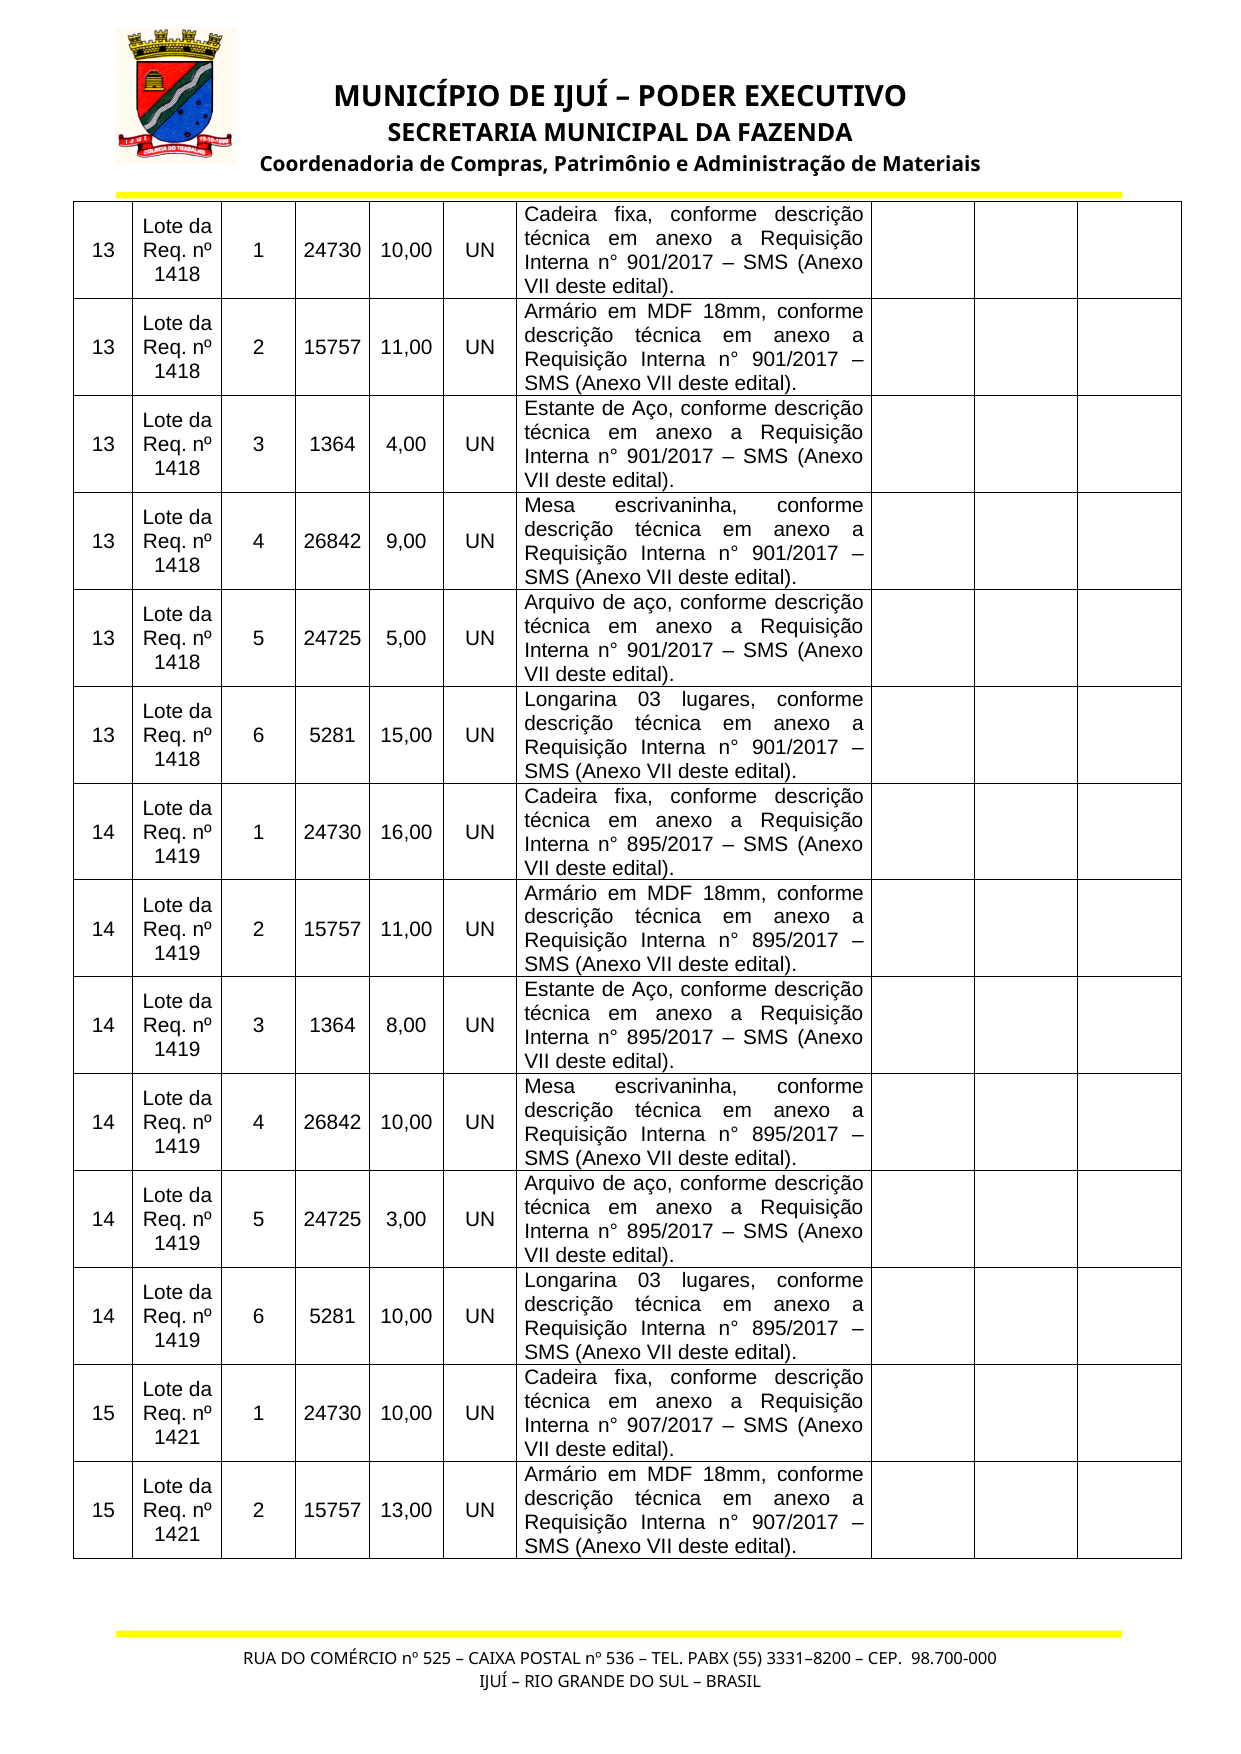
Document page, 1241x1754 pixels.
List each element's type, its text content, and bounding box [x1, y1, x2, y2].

table_cell Lote da Req. nº 1419 [133, 880, 221, 976]
table_cell [975, 590, 1077, 686]
table_cell 24725 [296, 590, 369, 686]
table_cell Mesa escrivaninha, conforme descrição técnica em anexo a Requisição Interna n° 901/2017 – SMS (Anexo VII deste edital). [517, 493, 871, 589]
table_cell [872, 1365, 974, 1461]
table_cell 2 [222, 1462, 295, 1557]
table_cell Lote da Req. nº 1419 [133, 1268, 221, 1364]
table_cell UN [444, 493, 516, 589]
table_cell 24730 [296, 1365, 369, 1461]
table_cell [872, 396, 974, 492]
table_cell UN [444, 1074, 516, 1170]
table_cell [1078, 977, 1181, 1073]
table_cell [1078, 299, 1181, 395]
table_cell Lote da Req. nº 1418 [133, 202, 221, 298]
table_cell [1078, 493, 1181, 589]
table_cell 15757 [296, 299, 369, 395]
table_cell 24730 [296, 784, 369, 879]
table_cell [975, 977, 1077, 1073]
table_cell 5281 [296, 1268, 369, 1364]
table_cell 11,00 [370, 880, 443, 976]
table_cell [975, 1074, 1077, 1170]
table_cell Armário em MDF 18mm, conforme descrição técnica em anexo a Requisição Interna n° 907/2017 – SMS (Anexo VII deste edital). [517, 1462, 871, 1557]
table_cell 1364 [296, 977, 369, 1073]
table_cell Cadeira fixa, conforme descrição técnica em anexo a Requisição Interna n° 895/2017 – SMS (Anexo VII deste edital). [517, 784, 871, 879]
table_cell 4,00 [370, 396, 443, 492]
table_cell 10,00 [370, 202, 443, 298]
table_cell [872, 202, 974, 298]
table_cell 1 [222, 1365, 295, 1461]
table_cell Lote da Req. nº 1418 [133, 687, 221, 782]
table_cell 14 [74, 1171, 132, 1267]
table_cell Longarina 03 lugares, conforme descrição técnica em anexo a Requisição Interna n° 901/2017 – SMS (Anexo VII deste edital). [517, 687, 871, 782]
table_cell [1078, 784, 1181, 879]
table_cell 9,00 [370, 493, 443, 589]
table_cell 10,00 [370, 1268, 443, 1364]
table_cell [872, 590, 974, 686]
table_cell UN [444, 880, 516, 976]
table_cell 6 [222, 1268, 295, 1364]
table_cell [975, 1462, 1077, 1557]
table_cell [975, 1171, 1077, 1267]
table_cell Estante de Aço, conforme descrição técnica em anexo a Requisição Interna n° 895/2017 – SMS (Anexo VII deste edital). [517, 977, 871, 1073]
table_cell Lote da Req. nº 1419 [133, 1171, 221, 1267]
table_cell 6 [222, 687, 295, 782]
table_cell 11,00 [370, 299, 443, 395]
table_cell 13 [74, 202, 132, 298]
table_cell 14 [74, 880, 132, 976]
table_cell 3 [222, 977, 295, 1073]
table_cell 26842 [296, 1074, 369, 1170]
table_cell 2 [222, 880, 295, 976]
table_cell Lote da Req. nº 1419 [133, 1074, 221, 1170]
table_cell 24730 [296, 202, 369, 298]
table_cell UN [444, 784, 516, 879]
picture [116, 28, 237, 164]
table_cell 13 [74, 590, 132, 686]
table_cell Lote da Req. nº 1419 [133, 784, 221, 879]
table_cell 5 [222, 590, 295, 686]
table_cell UN [444, 299, 516, 395]
table_cell 14 [74, 784, 132, 879]
table_cell UN [444, 202, 516, 298]
table_cell Longarina 03 lugares, conforme descrição técnica em anexo a Requisição Interna n° 895/2017 – SMS (Anexo VII deste edital). [517, 1268, 871, 1364]
table_cell [1078, 396, 1181, 492]
table_cell Lote da Req. nº 1418 [133, 299, 221, 395]
table_cell Lote da Req. nº 1419 [133, 977, 221, 1073]
table_cell 15757 [296, 1462, 369, 1557]
table_cell 13 [74, 493, 132, 589]
table_cell 14 [74, 1074, 132, 1170]
table_cell [872, 977, 974, 1073]
table_cell 5 [222, 1171, 295, 1267]
table_cell 15 [74, 1365, 132, 1461]
table_cell Lote da Req. nº 1421 [133, 1365, 221, 1461]
table_cell 10,00 [370, 1365, 443, 1461]
table_cell [1078, 1074, 1181, 1170]
table_cell 5,00 [370, 590, 443, 686]
table_cell UN [444, 590, 516, 686]
table_cell [975, 687, 1077, 782]
table_cell 1 [222, 784, 295, 879]
table_cell Lote da Req. nº 1418 [133, 396, 221, 492]
table_cell 8,00 [370, 977, 443, 1073]
table_cell Armário em MDF 18mm, conforme descrição técnica em anexo a Requisição Interna n° 901/2017 – SMS (Anexo VII deste edital). [517, 299, 871, 395]
table_cell 15 [74, 1462, 132, 1557]
table_cell Mesa escrivaninha, conforme descrição técnica em anexo a Requisição Interna n° 895/2017 – SMS (Anexo VII deste edital). [517, 1074, 871, 1170]
table_cell [1078, 202, 1181, 298]
table_cell [1078, 1268, 1181, 1364]
table_cell 1364 [296, 396, 369, 492]
table_cell 15757 [296, 880, 369, 976]
table_cell 4 [222, 493, 295, 589]
table_cell 15,00 [370, 687, 443, 782]
table_cell [872, 1462, 974, 1557]
table_cell UN [444, 1462, 516, 1557]
table_cell 2 [222, 299, 295, 395]
table_cell [872, 493, 974, 589]
table_cell 13,00 [370, 1462, 443, 1557]
table_cell [872, 784, 974, 879]
table_cell Arquivo de aço, conforme descrição técnica em anexo a Requisição Interna n° 901/2017 – SMS (Anexo VII deste edital). [517, 590, 871, 686]
table_cell [975, 299, 1077, 395]
table_cell UN [444, 396, 516, 492]
table_cell [872, 687, 974, 782]
table_cell Cadeira fixa, conforme descrição técnica em anexo a Requisição Interna n° 901/2017 – SMS (Anexo VII deste edital). [517, 202, 871, 298]
table_cell 13 [74, 396, 132, 492]
table_cell 13 [74, 687, 132, 782]
table_cell 10,00 [370, 1074, 443, 1170]
table_cell 24725 [296, 1171, 369, 1267]
table_cell Arquivo de aço, conforme descrição técnica em anexo a Requisição Interna n° 895/2017 – SMS (Anexo VII deste edital). [517, 1171, 871, 1267]
table_cell [975, 396, 1077, 492]
table_cell UN [444, 977, 516, 1073]
table_cell Lote da Req. nº 1418 [133, 493, 221, 589]
table_cell 26842 [296, 493, 369, 589]
table_cell [1078, 880, 1181, 976]
table_cell [1078, 1171, 1181, 1267]
table_cell Cadeira fixa, conforme descrição técnica em anexo a Requisição Interna n° 907/2017 – SMS (Anexo VII deste edital). [517, 1365, 871, 1461]
table_cell [975, 202, 1077, 298]
table_cell 3,00 [370, 1171, 443, 1267]
table_cell [872, 1268, 974, 1364]
table_cell Armário em MDF 18mm, conforme descrição técnica em anexo a Requisição Interna n° 895/2017 – SMS (Anexo VII deste edital). [517, 880, 871, 976]
table_cell 16,00 [370, 784, 443, 879]
table_cell 14 [74, 977, 132, 1073]
table_cell 13 [74, 299, 132, 395]
table_cell [975, 784, 1077, 879]
table_cell Estante de Aço, conforme descrição técnica em anexo a Requisição Interna n° 901/2017 – SMS (Anexo VII deste edital). [517, 396, 871, 492]
table_cell 5281 [296, 687, 369, 782]
table_cell Lote da Req. nº 1418 [133, 590, 221, 686]
table_cell UN [444, 1365, 516, 1461]
table_cell [975, 493, 1077, 589]
table_cell [975, 1268, 1077, 1364]
table_cell [1078, 687, 1181, 782]
table_cell UN [444, 1171, 516, 1267]
table_cell [1078, 1462, 1181, 1557]
table_cell [1078, 1365, 1181, 1461]
table_cell [975, 1365, 1077, 1461]
table_cell 4 [222, 1074, 295, 1170]
table_cell [872, 299, 974, 395]
table_cell Lote da Req. nº 1421 [133, 1462, 221, 1557]
table_cell 14 [74, 1268, 132, 1364]
table_cell UN [444, 1268, 516, 1364]
table_cell [1078, 590, 1181, 686]
table_cell 3 [222, 396, 295, 492]
table_cell [872, 1074, 974, 1170]
table_cell UN [444, 687, 516, 782]
table_cell [872, 880, 974, 976]
table_cell [872, 1171, 974, 1267]
table_cell [975, 880, 1077, 976]
table_cell 1 [222, 202, 295, 298]
